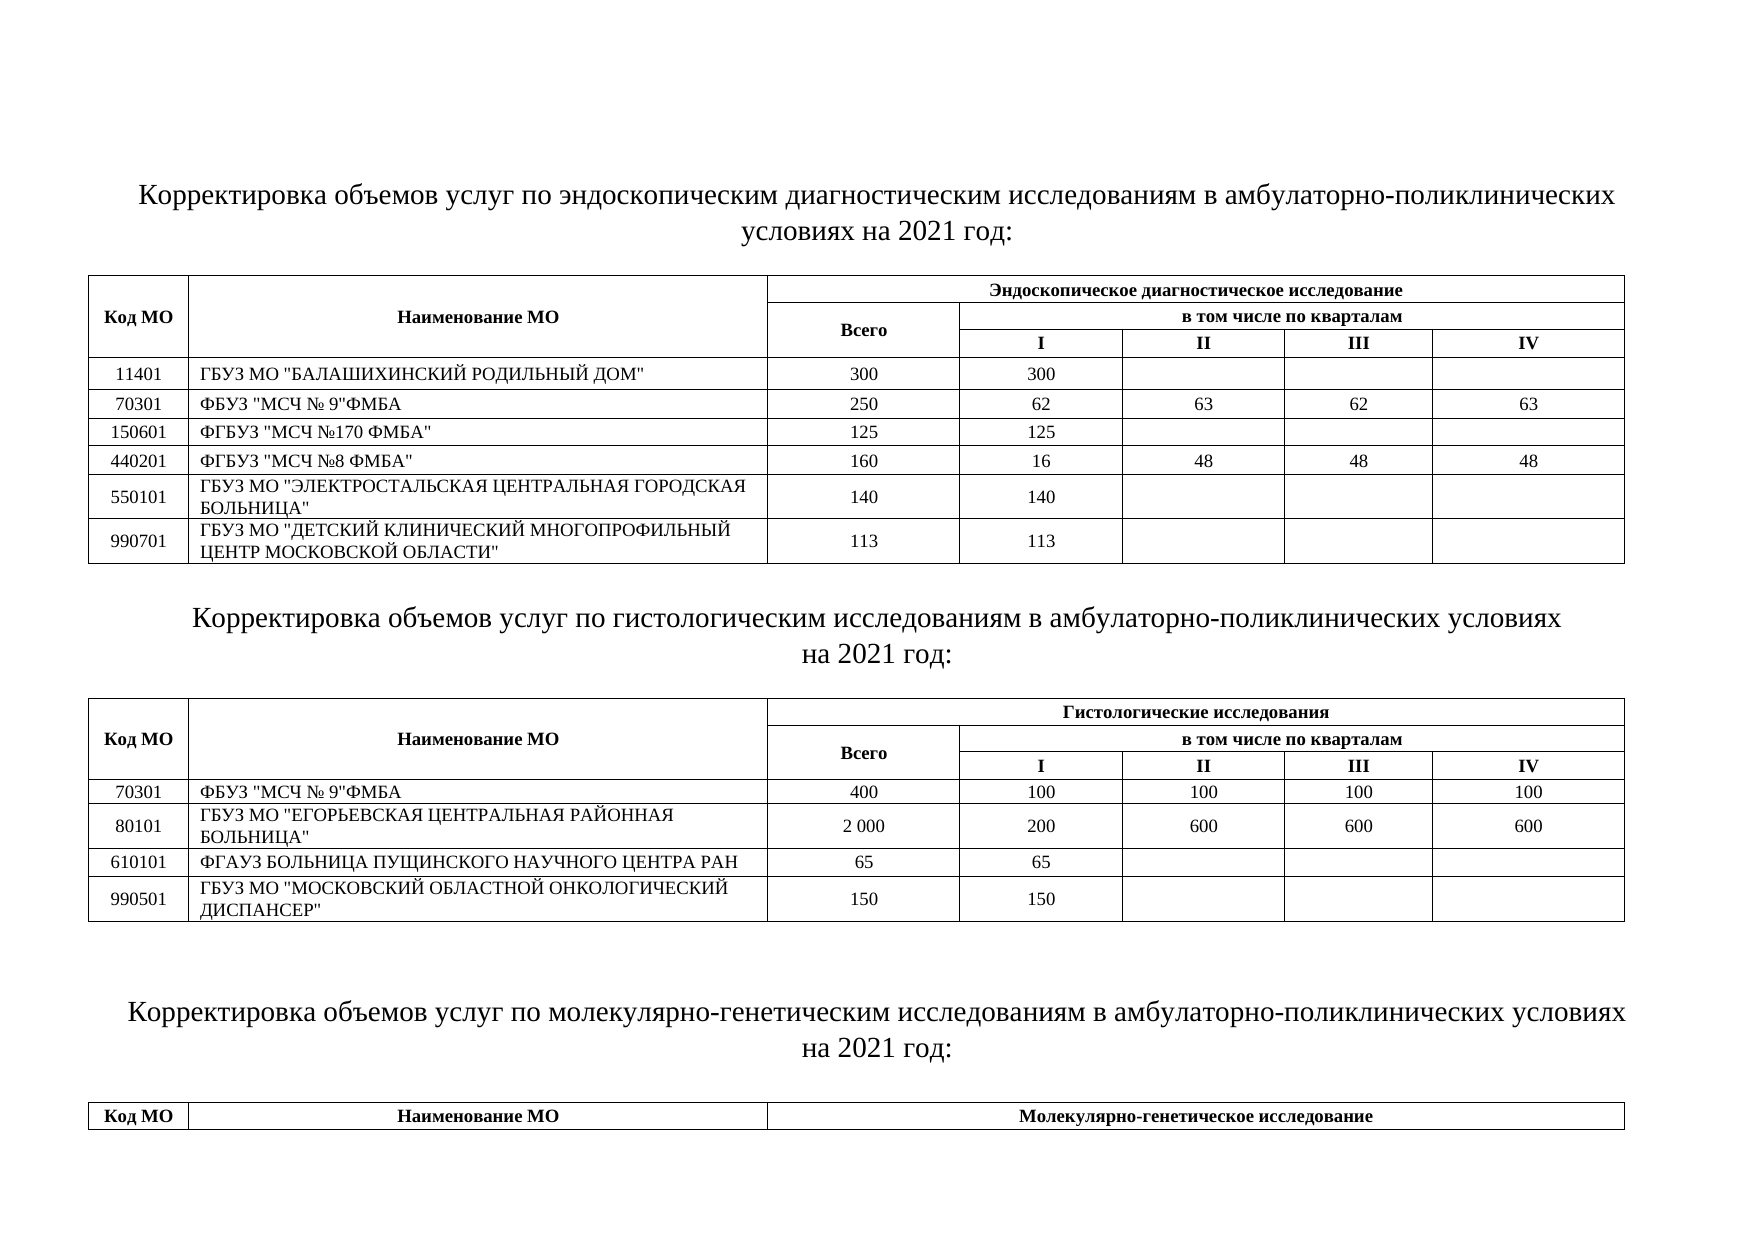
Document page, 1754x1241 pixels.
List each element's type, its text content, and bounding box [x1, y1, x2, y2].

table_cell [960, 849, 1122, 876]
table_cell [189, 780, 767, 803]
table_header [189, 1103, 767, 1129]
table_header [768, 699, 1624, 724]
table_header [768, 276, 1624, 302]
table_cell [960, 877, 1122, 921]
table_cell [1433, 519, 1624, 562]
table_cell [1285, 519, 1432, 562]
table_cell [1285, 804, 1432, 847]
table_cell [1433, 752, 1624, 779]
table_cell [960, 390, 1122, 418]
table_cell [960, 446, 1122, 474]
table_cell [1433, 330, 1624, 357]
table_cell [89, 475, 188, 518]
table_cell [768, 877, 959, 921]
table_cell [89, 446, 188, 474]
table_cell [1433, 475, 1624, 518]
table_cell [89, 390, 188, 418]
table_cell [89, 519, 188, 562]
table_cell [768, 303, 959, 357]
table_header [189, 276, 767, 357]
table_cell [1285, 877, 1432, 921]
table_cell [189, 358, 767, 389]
text Корректировка объемов услуг по эндоскопическим диагностическим исследованиям в амбулаторно-поликлинических условиях на 2021 год: [118, 177, 1636, 247]
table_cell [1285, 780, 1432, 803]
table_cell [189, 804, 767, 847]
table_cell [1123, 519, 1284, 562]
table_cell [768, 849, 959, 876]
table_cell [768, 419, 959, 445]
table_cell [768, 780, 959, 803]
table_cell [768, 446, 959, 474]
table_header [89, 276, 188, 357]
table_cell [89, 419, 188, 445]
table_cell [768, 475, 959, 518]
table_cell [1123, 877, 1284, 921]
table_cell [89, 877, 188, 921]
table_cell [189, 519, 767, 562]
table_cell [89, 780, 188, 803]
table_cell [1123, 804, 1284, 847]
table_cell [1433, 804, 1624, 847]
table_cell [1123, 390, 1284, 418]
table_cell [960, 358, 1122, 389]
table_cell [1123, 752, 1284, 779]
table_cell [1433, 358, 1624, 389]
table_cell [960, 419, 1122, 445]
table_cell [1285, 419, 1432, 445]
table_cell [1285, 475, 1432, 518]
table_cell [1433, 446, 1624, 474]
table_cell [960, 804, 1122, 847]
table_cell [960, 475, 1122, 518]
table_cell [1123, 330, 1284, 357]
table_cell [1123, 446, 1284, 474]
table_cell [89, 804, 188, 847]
text Корректировка объемов услуг по гистологическим исследованиям в амбулаторно-поликлинических условиях [118, 600, 1636, 633]
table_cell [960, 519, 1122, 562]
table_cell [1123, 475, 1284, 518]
text на 2021 год: [118, 1030, 1636, 1063]
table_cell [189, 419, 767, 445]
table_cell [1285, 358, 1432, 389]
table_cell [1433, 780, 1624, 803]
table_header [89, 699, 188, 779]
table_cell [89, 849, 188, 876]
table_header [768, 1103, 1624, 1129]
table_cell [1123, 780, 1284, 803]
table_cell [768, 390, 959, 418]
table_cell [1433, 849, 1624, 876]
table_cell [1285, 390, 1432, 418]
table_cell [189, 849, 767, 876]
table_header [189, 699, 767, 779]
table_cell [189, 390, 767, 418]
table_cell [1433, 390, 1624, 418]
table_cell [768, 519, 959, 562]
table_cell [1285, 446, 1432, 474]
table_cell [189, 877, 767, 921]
text Корректировка объемов услуг по молекулярно-генетическим исследованиям в амбулаторно-поликлинических условиях [118, 994, 1636, 1027]
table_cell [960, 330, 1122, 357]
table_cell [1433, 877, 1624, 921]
text на 2021 год: [118, 636, 1636, 669]
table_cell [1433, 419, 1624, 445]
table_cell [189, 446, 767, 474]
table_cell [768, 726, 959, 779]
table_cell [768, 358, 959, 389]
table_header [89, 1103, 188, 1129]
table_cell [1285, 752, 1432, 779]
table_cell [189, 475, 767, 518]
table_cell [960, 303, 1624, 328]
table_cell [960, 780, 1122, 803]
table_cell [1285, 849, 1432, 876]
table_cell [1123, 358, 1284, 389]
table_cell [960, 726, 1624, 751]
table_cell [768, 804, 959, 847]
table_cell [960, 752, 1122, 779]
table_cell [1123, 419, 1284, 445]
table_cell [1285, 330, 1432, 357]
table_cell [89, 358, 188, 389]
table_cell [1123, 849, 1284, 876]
